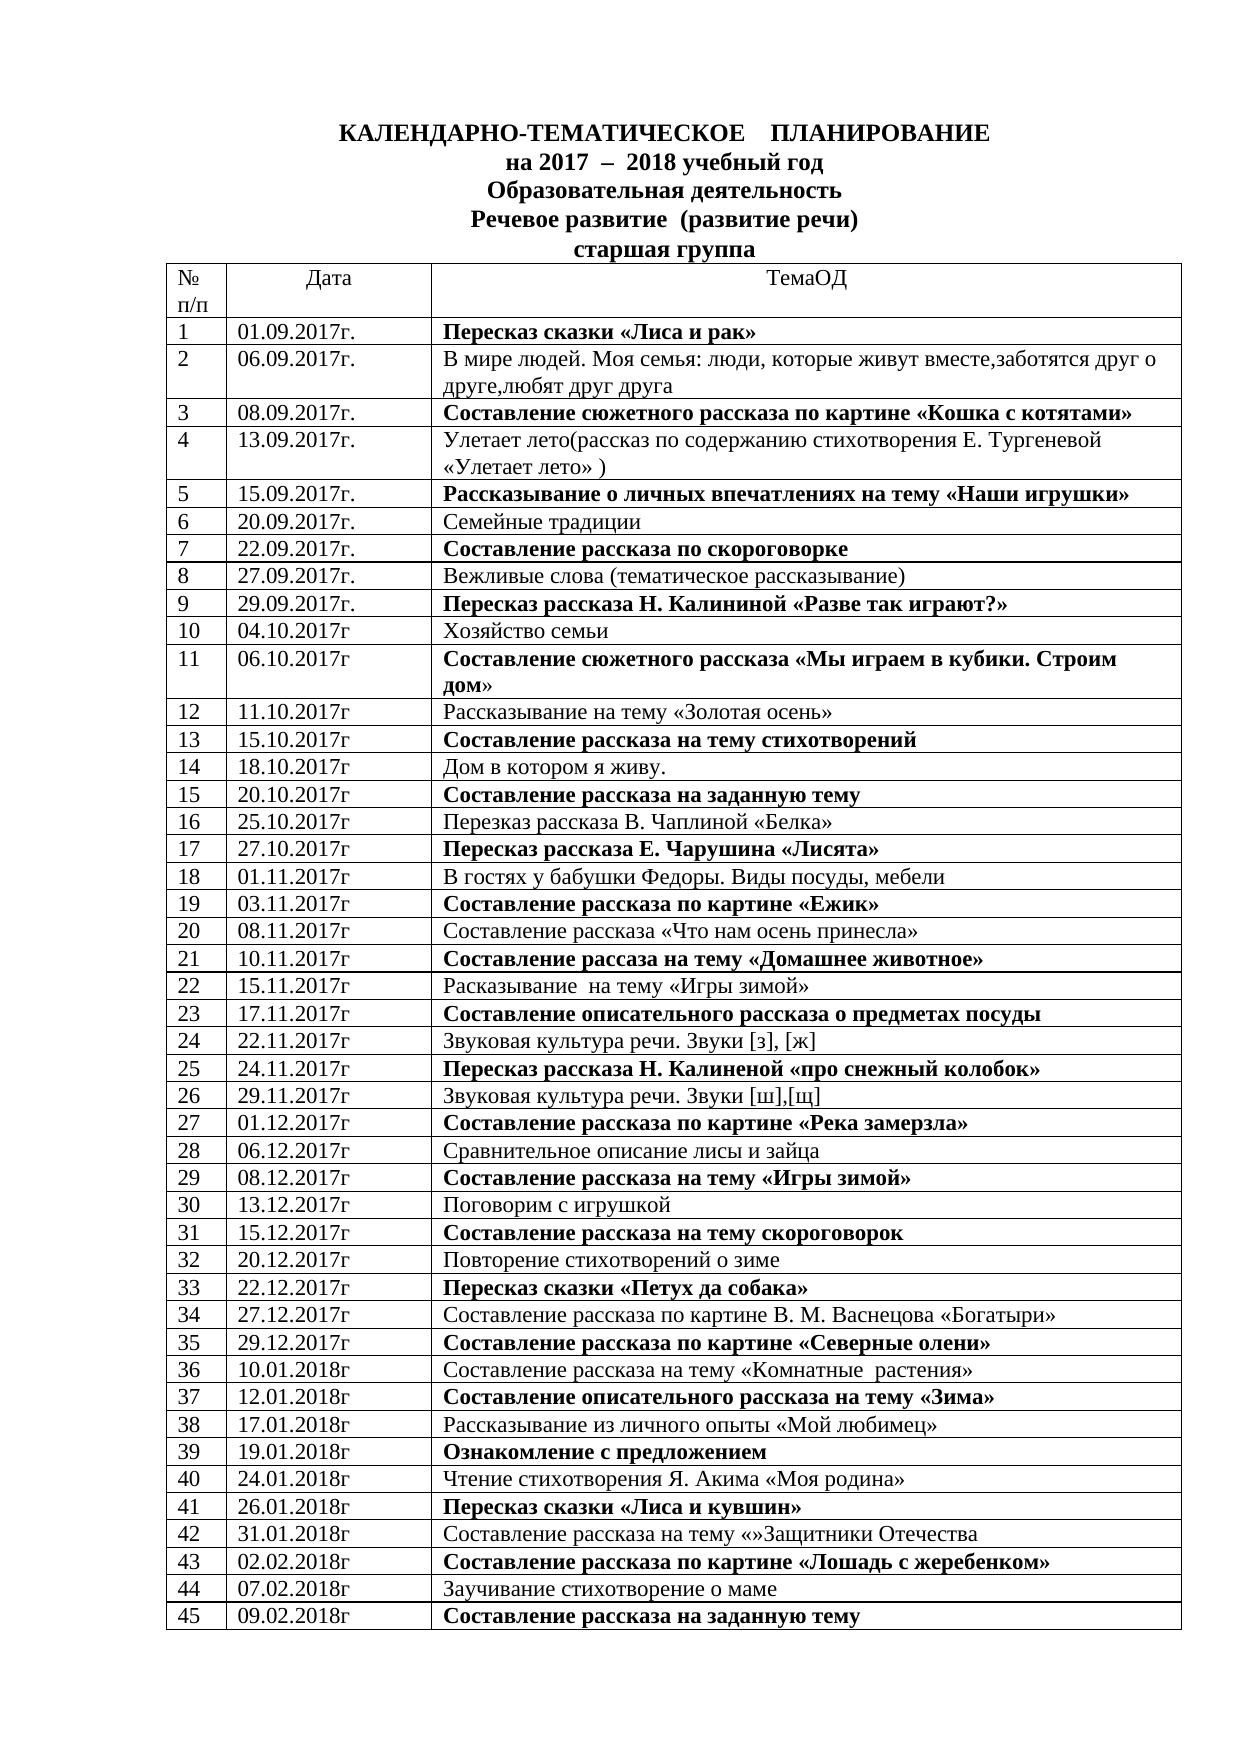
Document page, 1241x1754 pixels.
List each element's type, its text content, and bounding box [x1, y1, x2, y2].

table_cell 10.01.2018г [227, 1356, 431, 1382]
table_cell Ознакомление с предложением [432, 1438, 1181, 1464]
table_cell 7 [167, 535, 226, 561]
table_cell Составление рассказа по скороговорке [432, 535, 1181, 561]
table_cell 30 [167, 1192, 226, 1218]
table_cell 17.11.2017г [227, 1000, 431, 1026]
table_cell 9 [167, 590, 226, 616]
table_cell Пересказ сказки «Лиса и рак» [432, 318, 1181, 344]
table_cell 3 [167, 399, 226, 426]
table_cell Пересказ рассказа Н. Калининой «Разве так играют?» [432, 590, 1181, 616]
table_cell Составление рассказа по картине «Северные олени» [432, 1329, 1181, 1355]
table_cell 25.10.2017г [227, 808, 431, 834]
table_cell 01.12.2017г [227, 1109, 431, 1136]
table_cell 20 [167, 918, 226, 944]
table_cell 40 [167, 1466, 226, 1492]
table_cell 06.10.2017г [227, 645, 431, 697]
table_header ТемаОД [432, 264, 1181, 317]
table_cell 38 [167, 1411, 226, 1437]
table_cell 22.09.2017г. [227, 535, 431, 561]
table_cell 06.12.2017г [227, 1137, 431, 1163]
table_cell 33 [167, 1274, 226, 1300]
table_cell 09.02.2018г [227, 1603, 431, 1629]
table_cell 10.11.2017г [227, 945, 431, 971]
table_cell Звуковая культура речи. Звуки [з], [ж] [432, 1027, 1181, 1053]
table_cell 31.01.2018г [227, 1520, 431, 1547]
table_cell Составление рассаза на тему «Домашнее животное» [432, 945, 1181, 971]
table_cell 34 [167, 1301, 226, 1327]
table_cell Расказывание на тему «Игры зимой» [432, 973, 1181, 999]
table_cell 25 [167, 1055, 226, 1081]
table_cell Улетает лето(рассказ по содержанию стихотворения Е. Тургеневой «Улетает лето» ) [432, 427, 1181, 479]
table_cell Составление рассказа по картине В. М. Васнецова «Богатыри» [432, 1301, 1181, 1327]
table_cell Составление рассказа по картине «Ежик» [432, 890, 1181, 917]
table_cell 06.09.2017г. [227, 345, 431, 398]
table_cell 02.02.2018г [227, 1548, 431, 1574]
table_cell Составление рассказа «Что нам осень принесла» [432, 918, 1181, 944]
table_cell Составление сюжетного рассказа по картине «Кошка с котятами» [432, 399, 1181, 426]
table_cell Рассказывание о личных впечатлениях на тему «Наши игрушки» [432, 480, 1181, 507]
table_cell 15 [167, 781, 226, 807]
table_cell Заучивание стихотворение о маме [432, 1575, 1181, 1601]
table_cell 20.12.2017г [227, 1246, 431, 1273]
table_cell 21 [167, 945, 226, 971]
table_cell 18.10.2017г [227, 753, 431, 779]
table_cell 10 [167, 617, 226, 644]
table_cell 08.09.2017г. [227, 399, 431, 426]
table_cell 22.11.2017г [227, 1027, 431, 1053]
table_cell Семейные традиции [432, 508, 1181, 534]
table_cell 24 [167, 1027, 226, 1053]
table_cell Пересказ сказки «Лиса и кувшин» [432, 1493, 1181, 1519]
text КАЛЕНДАРНО-ТЕМАТИЧЕСКОЕ ПЛАНИРОВАНИЕ [177, 118, 1152, 147]
table_cell 14 [167, 753, 226, 779]
table_cell 44 [167, 1575, 226, 1601]
table_cell 13 [167, 726, 226, 752]
table_cell 17.01.2018г [227, 1411, 431, 1437]
table_cell 26.01.2018г [227, 1493, 431, 1519]
table_cell Дом в котором я живу. [432, 753, 1181, 779]
text старшая группа [177, 234, 1152, 263]
table_cell 08.11.2017г [227, 918, 431, 944]
table_cell 29.09.2017г. [227, 590, 431, 616]
table_cell 6 [167, 508, 226, 534]
table_cell 23 [167, 1000, 226, 1026]
table_cell 29.12.2017г [227, 1329, 431, 1355]
table_cell 18 [167, 863, 226, 889]
table_cell 42 [167, 1520, 226, 1547]
table_cell 01.09.2017г. [227, 318, 431, 344]
table_cell 39 [167, 1438, 226, 1464]
table_cell Составление рассказа на тему скороговорок [432, 1219, 1181, 1245]
table_cell Составление рассказа по картине «Лошадь с жеребенком» [432, 1548, 1181, 1574]
table_cell 12.01.2018г [227, 1383, 431, 1410]
table_cell 16 [167, 808, 226, 834]
table_cell Рассказывание на тему «Золотая осень» [432, 699, 1181, 725]
table_cell 12 [167, 699, 226, 725]
table_cell 45 [167, 1603, 226, 1629]
table_cell Составление сюжетного рассказа «Мы играем в кубики. Строим дом» [432, 645, 1181, 697]
table_header Дата [227, 264, 431, 317]
text Речевое развитие (развитие речи) [177, 204, 1152, 233]
table_cell 37 [167, 1383, 226, 1410]
table_cell 28 [167, 1137, 226, 1163]
table_cell Составление описательного рассказа о предметах посуды [432, 1000, 1181, 1026]
text на 2017 – 2018 учебный год [177, 147, 1152, 176]
table_cell 41 [167, 1493, 226, 1519]
table_cell Перезказ рассказа В. Чаплиной «Белка» [432, 808, 1181, 834]
table_cell 19 [167, 890, 226, 917]
table_cell Вежливые слова (тематическое рассказывание) [432, 563, 1181, 589]
table_cell 31 [167, 1219, 226, 1245]
table_cell Чтение стихотворения Я. Акима «Моя родина» [432, 1466, 1181, 1492]
table_cell 27.10.2017г [227, 835, 431, 862]
table_cell 8 [167, 563, 226, 589]
table_cell 36 [167, 1356, 226, 1382]
table_cell В мире людей. Моя семья: люди, которые живут вместе,заботятся друг о друге,любят друг друга [432, 345, 1181, 398]
table_cell Пересказ сказки «Петух да собака» [432, 1274, 1181, 1300]
table_cell Составление рассказа на заданную тему [432, 781, 1181, 807]
table_cell Хозяйство семьи [432, 617, 1181, 644]
table_cell Поговорим с игрушкой [432, 1192, 1181, 1218]
table_cell Сравнительное описание лисы и зайца [432, 1137, 1181, 1163]
table_cell 11 [167, 645, 226, 697]
table_cell 35 [167, 1329, 226, 1355]
table_cell 4 [167, 427, 226, 479]
table_cell 43 [167, 1548, 226, 1574]
table_cell 22 [167, 973, 226, 999]
table_cell Составление рассказа на тему «Комнатные растения» [432, 1356, 1181, 1382]
table_cell 13.12.2017г [227, 1192, 431, 1218]
table_cell Составление рассказа по картине «Река замерзла» [432, 1109, 1181, 1136]
table_cell 15.10.2017г [227, 726, 431, 752]
table_cell Повторение стихотворений о зиме [432, 1246, 1181, 1273]
table_cell 04.10.2017г [227, 617, 431, 644]
table_cell 2 [167, 345, 226, 398]
table_cell 20.10.2017г [227, 781, 431, 807]
text Образовательная деятельность [177, 176, 1152, 204]
table_cell 17 [167, 835, 226, 862]
table_cell 29.11.2017г [227, 1082, 431, 1108]
table_cell 22.12.2017г [227, 1274, 431, 1300]
table_cell 07.02.2018г [227, 1575, 431, 1601]
table_cell 08.12.2017г [227, 1164, 431, 1191]
table_cell 01.11.2017г [227, 863, 431, 889]
table_cell 32 [167, 1246, 226, 1273]
table_cell 5 [167, 480, 226, 507]
table_cell 19.01.2018г [227, 1438, 431, 1464]
table_cell 27 [167, 1109, 226, 1136]
table_cell Составление рассказа на тему «Игры зимой» [432, 1164, 1181, 1191]
table_cell Составление рассказа на тему «»Защитники Отечества [432, 1520, 1181, 1547]
table_cell 13.09.2017г. [227, 427, 431, 479]
table_cell 11.10.2017г [227, 699, 431, 725]
table_cell 1 [167, 318, 226, 344]
table_cell 24.11.2017г [227, 1055, 431, 1081]
table_cell Звуковая культура речи. Звуки [ш],[щ] [432, 1082, 1181, 1108]
table_cell 29 [167, 1164, 226, 1191]
table_cell Пересказ рассказа Н. Калиненой «про снежный колобок» [432, 1055, 1181, 1081]
table_cell Составление рассказа на тему стихотворений [432, 726, 1181, 752]
table_cell Составление рассказа на заданную тему [432, 1603, 1181, 1629]
table_cell 27.09.2017г. [227, 563, 431, 589]
table_cell 24.01.2018г [227, 1466, 431, 1492]
table_cell 27.12.2017г [227, 1301, 431, 1327]
table_cell 15.11.2017г [227, 973, 431, 999]
table_cell Пересказ рассказа Е. Чарушина «Лисята» [432, 835, 1181, 862]
table_cell 20.09.2017г. [227, 508, 431, 534]
table_cell Рассказывание из личного опыты «Мой любимец» [432, 1411, 1181, 1437]
table_cell Составление описательного рассказа на тему «Зима» [432, 1383, 1181, 1410]
table_cell В гостях у бабушки Федоры. Виды посуды, мебели [432, 863, 1181, 889]
table_cell 15.09.2017г. [227, 480, 431, 507]
table_header № п/п [167, 264, 226, 317]
table_cell 03.11.2017г [227, 890, 431, 917]
table_cell 26 [167, 1082, 226, 1108]
table_cell 15.12.2017г [227, 1219, 431, 1245]
